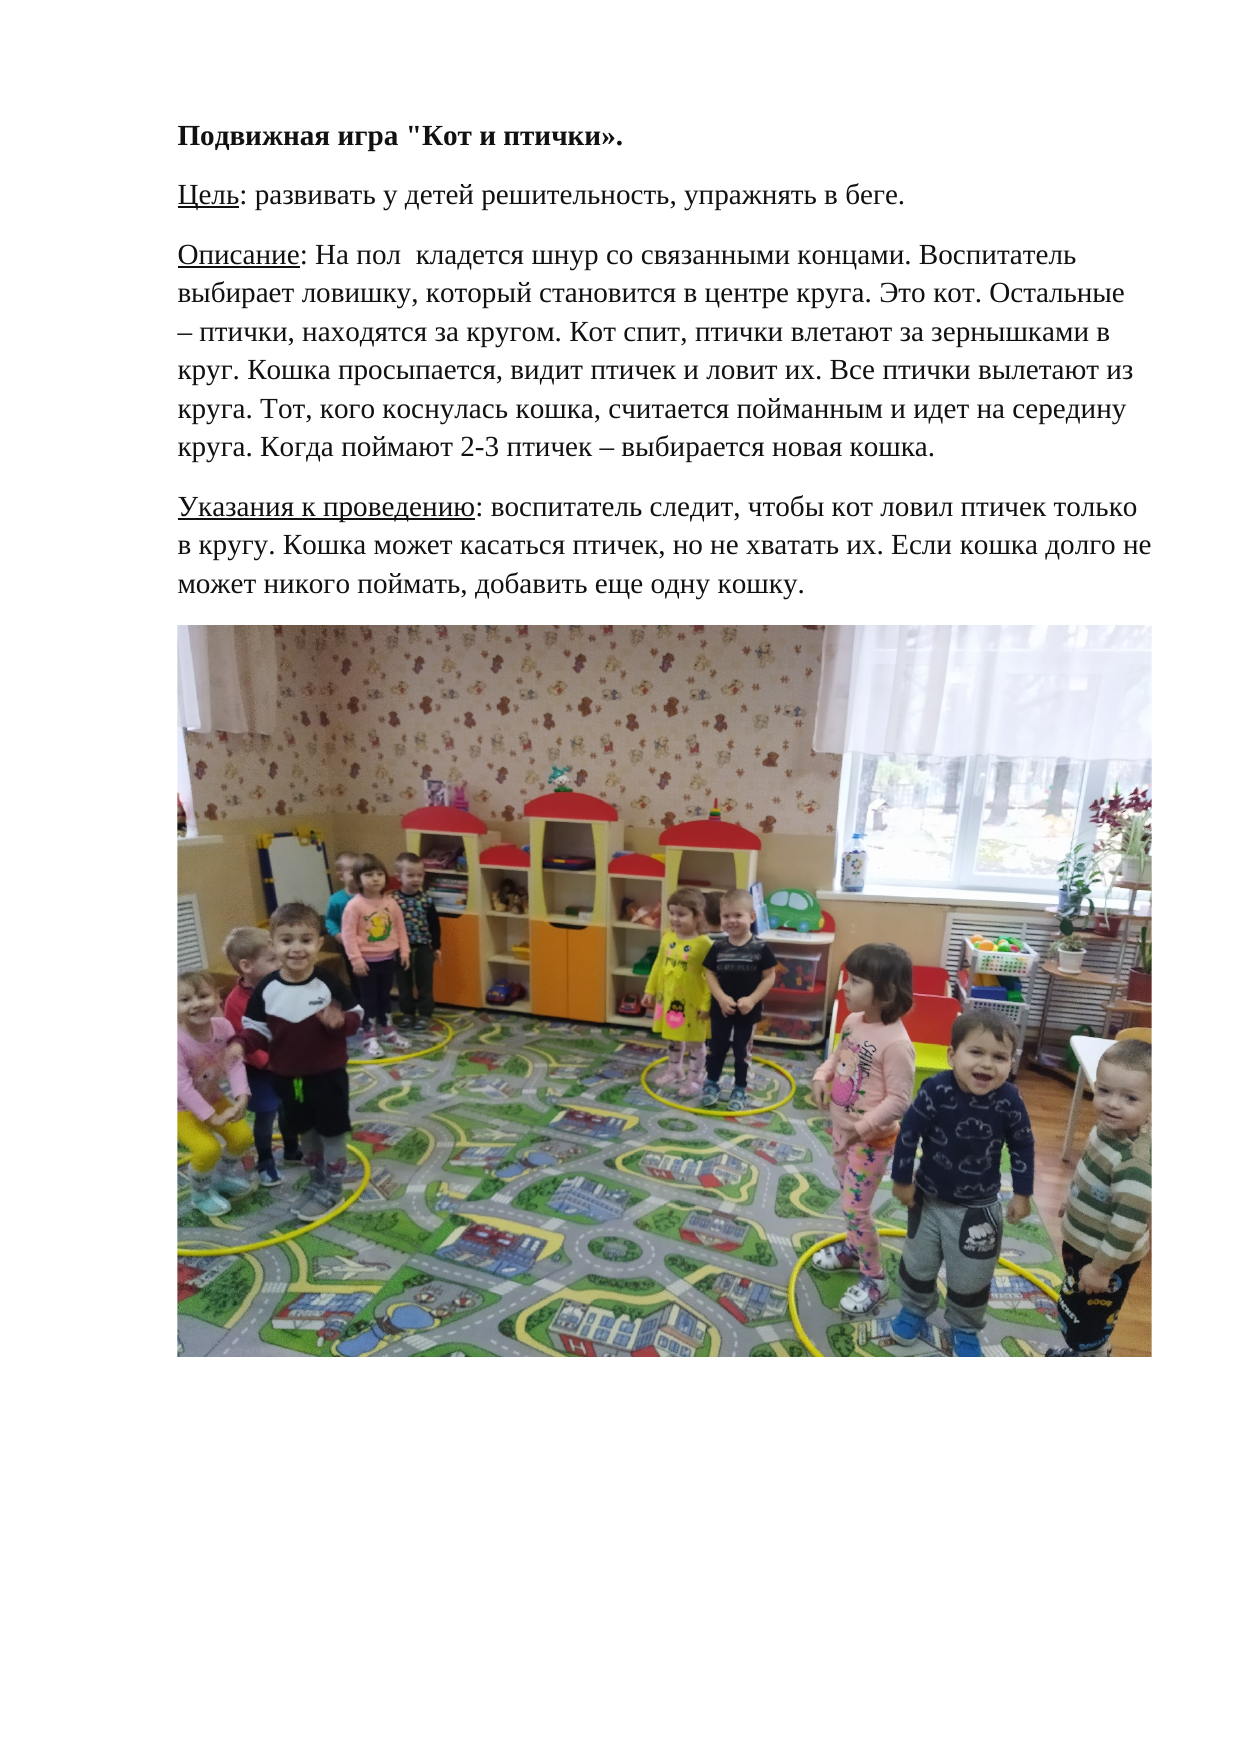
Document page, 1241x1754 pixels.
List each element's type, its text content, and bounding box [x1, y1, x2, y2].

text Указания к проведению: воспитатель следит, чтобы кот ловил птичек только в кругу. Кошка может касаться птичек, но не хватать их. Если кошка долго не может никого поймать, добавить еще одну кошку. [177, 489, 1152, 599]
picture [177, 625, 1152, 1357]
text Подвижная игра "Кот и птички». [177, 118, 1152, 152]
text Цель: развивать у детей решительность, упражнять в беге. [177, 177, 1152, 211]
text Описание: На пол кладется шнур со связанными концами. Воспитатель выбирает ловишку, который становится в центре круга. Это кот. Остальные – птички, находятся за кругом. Кот спит, птички влетают за зернышками в круг. Кошка просыпается, видит птичек и ловит их. Все птички вылетают из круга. Тот, кого коснулась кошка, считается пойманным и идет на середину круга. Когда поймают 2-3 птичек – выбирается новая кошка. [177, 237, 1152, 463]
